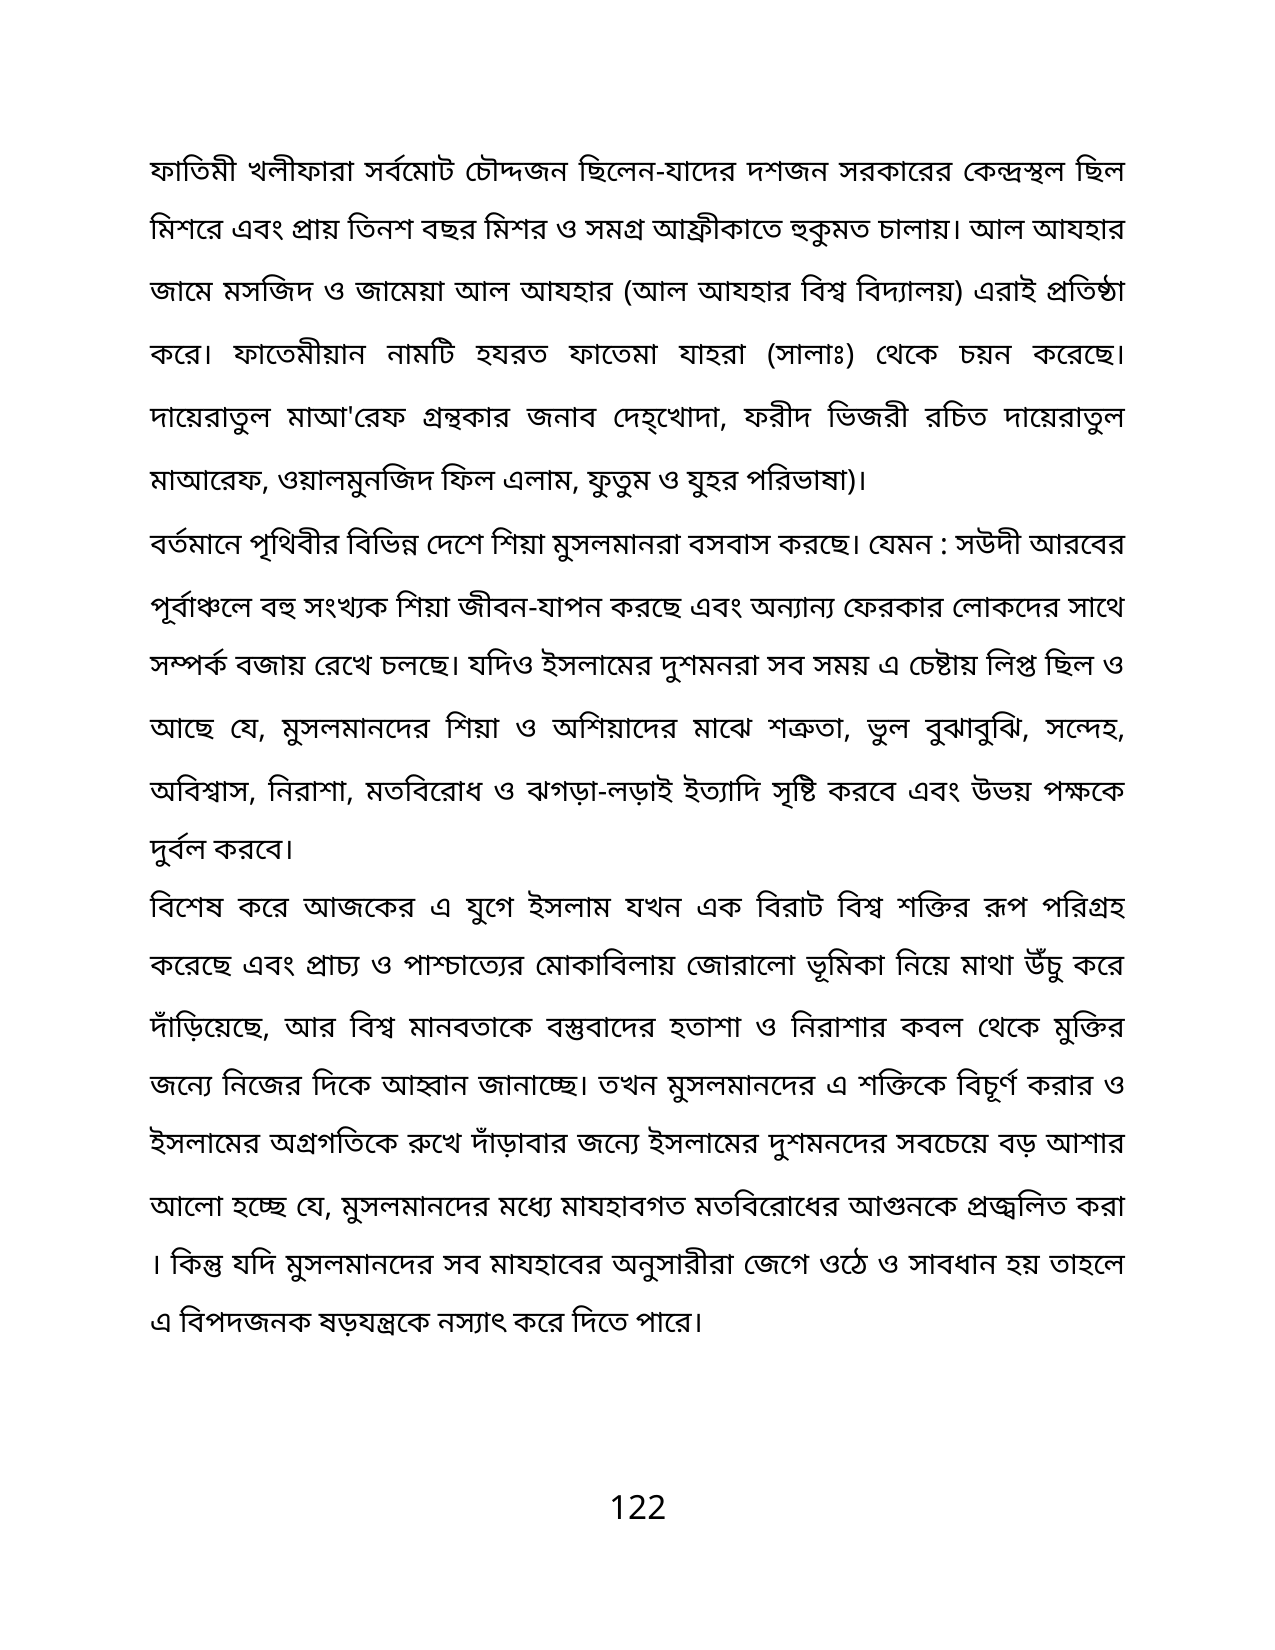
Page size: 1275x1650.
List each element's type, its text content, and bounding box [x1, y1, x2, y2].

text বর্তমানে পৃথিবীর বিভিন্ন দেশে শিয়া মুসলমানরা বসবাস করছে। যেমন : সউদী আরবের পূর্বাঞ্চলে বহু সংখ্যক শিয়া জীবন-যাপন করছে এবং অন্যান্য ফেরকার লোকদের সাথে সম্পর্ক বজায় রেখে চলছে। যদিও ইসলামের দুশমনরা সব সময় এ চেষ্টায় লিপ্ত ছিল ও আছে যে, মুসলমানদের শিয়া ও অশিয়াদের মাঝে শত্রুতা, ভুল বুঝাবুঝি, সন্দেহ, অবিশ্বাস, নিরাশা, মতবিরোধ ও ঝগড়া-লড়াই ইত্যাদি সৃষ্টি করবে এবং উভয় পক্ষকে দুর্বল করবে। [150, 524, 1125, 871]
text বিশেষ করে আজকের এ যুগে ইসলাম যখন এক বিরাট বিশ্ব শক্তির রূপ পরিগ্রহ করেছে এবং প্রাচ্য ও পাশ্চাত্যের মোকাবিলায় জোরালো ভূমিকা নিয়ে মাথা উঁচু করে দাঁড়িয়েছে, আর বিশ্ব মানবতাকে বস্তুবাদের হতাশা ও নিরাশার কবল থেকে মুক্তির জন্যে নিজের দিকে আহ্বান জানাচ্ছে। তখন মুসলমানদের এ শক্তিকে বিচূর্ণ করার ও ইসলামের অগ্রগতিকে রুখে দাঁড়াবার জন্যে ইসলামের দুশমনদের সবচেয়ে বড় আশার আলো হচ্ছে যে, মুসলমানদের মধ্যে মাযহাবগত মতবিরোধের আগুনকে প্রজ্বলিত করা । কিন্তু যদি মুসলমানদের সব মাযহাবের অনুসারীরা জেগে ওঠে ও সাবধান হয় তাহলে এ বিপদজনক ষড়যন্ত্রকে নস্যাৎ করে দিতে পারে। [150, 890, 1125, 1344]
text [150, 150, 1125, 502]
